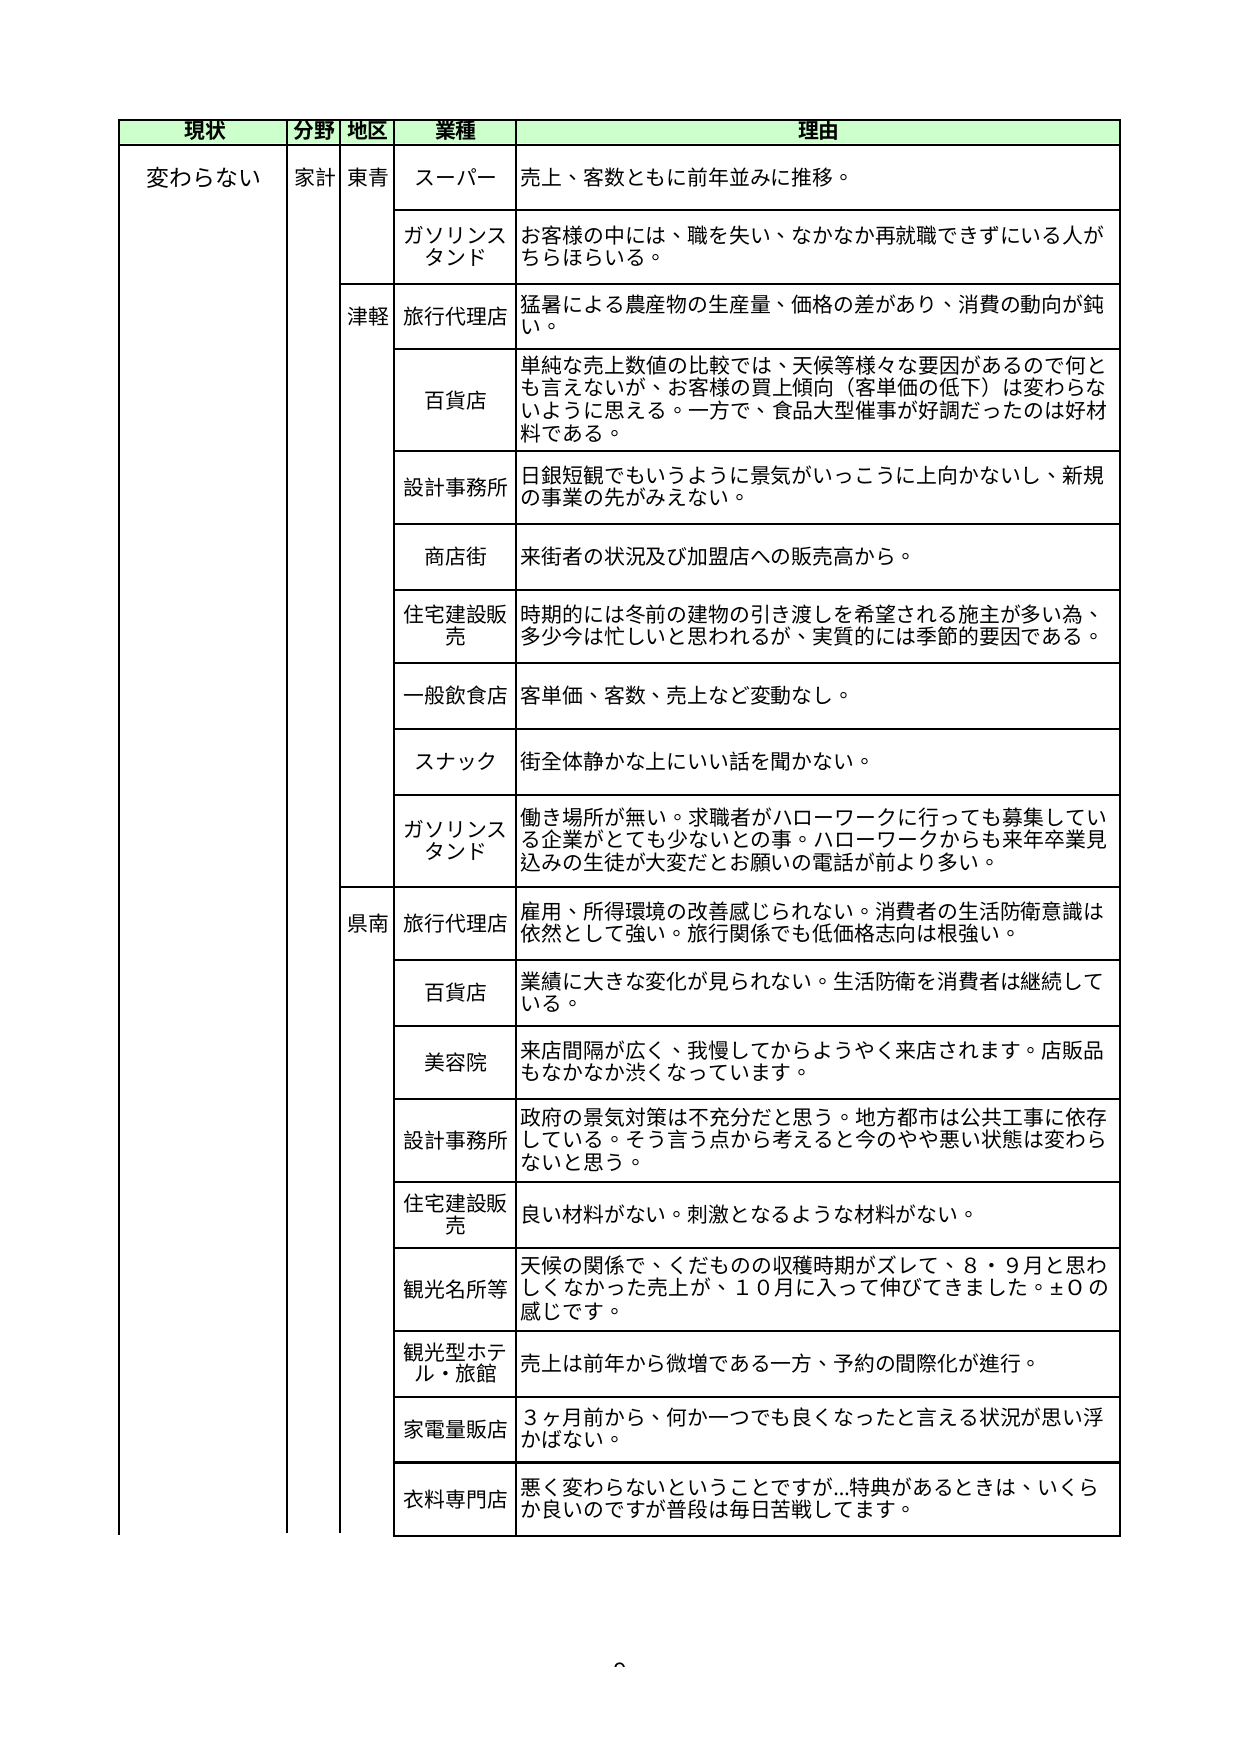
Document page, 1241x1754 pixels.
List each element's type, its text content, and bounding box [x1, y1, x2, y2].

table_cell 雇用、所得環境の改善感じられない。消費者の生活防衛意識は依然として強い。旅行関係でも低価格志向は根強い。 [517, 888, 1119, 959]
table_cell 商店街 [395, 525, 515, 589]
table_cell 悪く変わらないということですが…特典があるときは、いくらか良いのですが普段は毎日苦戦してます。 [517, 1464, 1119, 1534]
table_cell 百貨店 [395, 961, 515, 1025]
table_cell 設計事務所 [395, 1100, 515, 1181]
table_cell 単純な売上数値の比較では、天候等様々な要因があるので何とも言えないが、お客様の買上傾向（客単価の低下）は変わらないように思える。一方で、食品大型催事が好調だったのは好材料である。 [517, 350, 1119, 450]
table_cell 街全体静かな上にいい話を聞かない。 [517, 730, 1119, 793]
table_cell 日銀短観でもいうように景気がいっこうに上向かないし、新規の事業の先がみえない。 [517, 452, 1119, 523]
table_cell 県南 [340, 888, 393, 1534]
table_cell 百貨店 [395, 350, 515, 450]
table_cell 旅行代理店 [395, 888, 515, 959]
table_cell ガソリンスタンド [395, 211, 515, 282]
table_cell 変わらない [120, 146, 287, 1534]
table_cell ３ヶ月前から、何か一つでも良くなったと言える状況が思い浮かばない。 [517, 1398, 1119, 1461]
table_cell 業績に大きな変化が見られない。生活防衛を消費者は継続している。 [517, 961, 1119, 1025]
table_header 地区 [341, 121, 393, 143]
table_cell 津軽 [341, 285, 393, 886]
table_cell 衣料専門店 [395, 1464, 515, 1534]
table_cell 家計 [287, 146, 340, 1534]
table_header 分野 [288, 121, 339, 143]
table_cell 猛暑による農産物の生産量、価格の差があり、消費の動向が鈍い。 [517, 285, 1119, 348]
table_cell 良い材料がない。刺激となるような材料がない。 [517, 1183, 1119, 1247]
table_cell 家電量販店 [395, 1398, 515, 1461]
table_cell 売上は前年から微増である一方、予約の間際化が進行。 [517, 1332, 1119, 1396]
table_cell 来店間隔が広く、我慢してからようやく来店されます。店販品もなかなか渋くなっています。 [517, 1027, 1119, 1098]
table_cell 一般飲食店 [395, 664, 515, 728]
table_cell 観光名所等 [395, 1249, 515, 1330]
table_cell ガソリンスタンド [395, 796, 515, 886]
table_cell 美容院 [395, 1027, 515, 1098]
table_cell 住宅建設販売 [395, 1183, 515, 1247]
table_cell 東青 [341, 146, 393, 282]
table_cell 観光型ホテル・旅館 [395, 1332, 515, 1396]
table_cell スーパー [395, 146, 515, 209]
table_cell 客単価、客数、売上など変動なし。 [517, 664, 1119, 728]
table_cell スナック [395, 730, 515, 793]
table_cell 売上、客数ともに前年並みに推移。 [517, 146, 1119, 209]
table_cell 政府の景気対策は不充分だと思う。地方都市は公共工事に依存している。そう言う点から考えると今のやや悪い状態は変わらないと思う。 [517, 1100, 1119, 1181]
table_header 業種 [395, 121, 515, 143]
table_cell 設計事務所 [395, 452, 515, 523]
table_cell 旅行代理店 [395, 285, 515, 348]
table_cell 来街者の状況及び加盟店への販売高から。 [517, 525, 1119, 589]
table_cell 住宅建設販売 [395, 591, 515, 662]
table_header 理由 [517, 121, 1119, 143]
table_cell お客様の中には、職を失い、なかなか再就職できずにいる人がちらほらいる。 [517, 211, 1119, 282]
table_cell 時期的には冬前の建物の引き渡しを希望される施主が多い為、多少今は忙しいと思われるが、実質的には季節的要因である。 [517, 591, 1119, 662]
table_cell 天候の関係で、くだものの収穫時期がズレて、８・９月と思わしくなかった売上が、１０月に入って伸びてきました。±０の感じです。 [517, 1249, 1119, 1330]
table_cell 働き場所が無い。求職者がハローワークに行っても募集している企業がとても少ないとの事。ハローワークからも来年卒業見込みの生徒が大変だとお願いの電話が前より多い。 [517, 796, 1119, 886]
table_header 現状 [120, 121, 286, 143]
